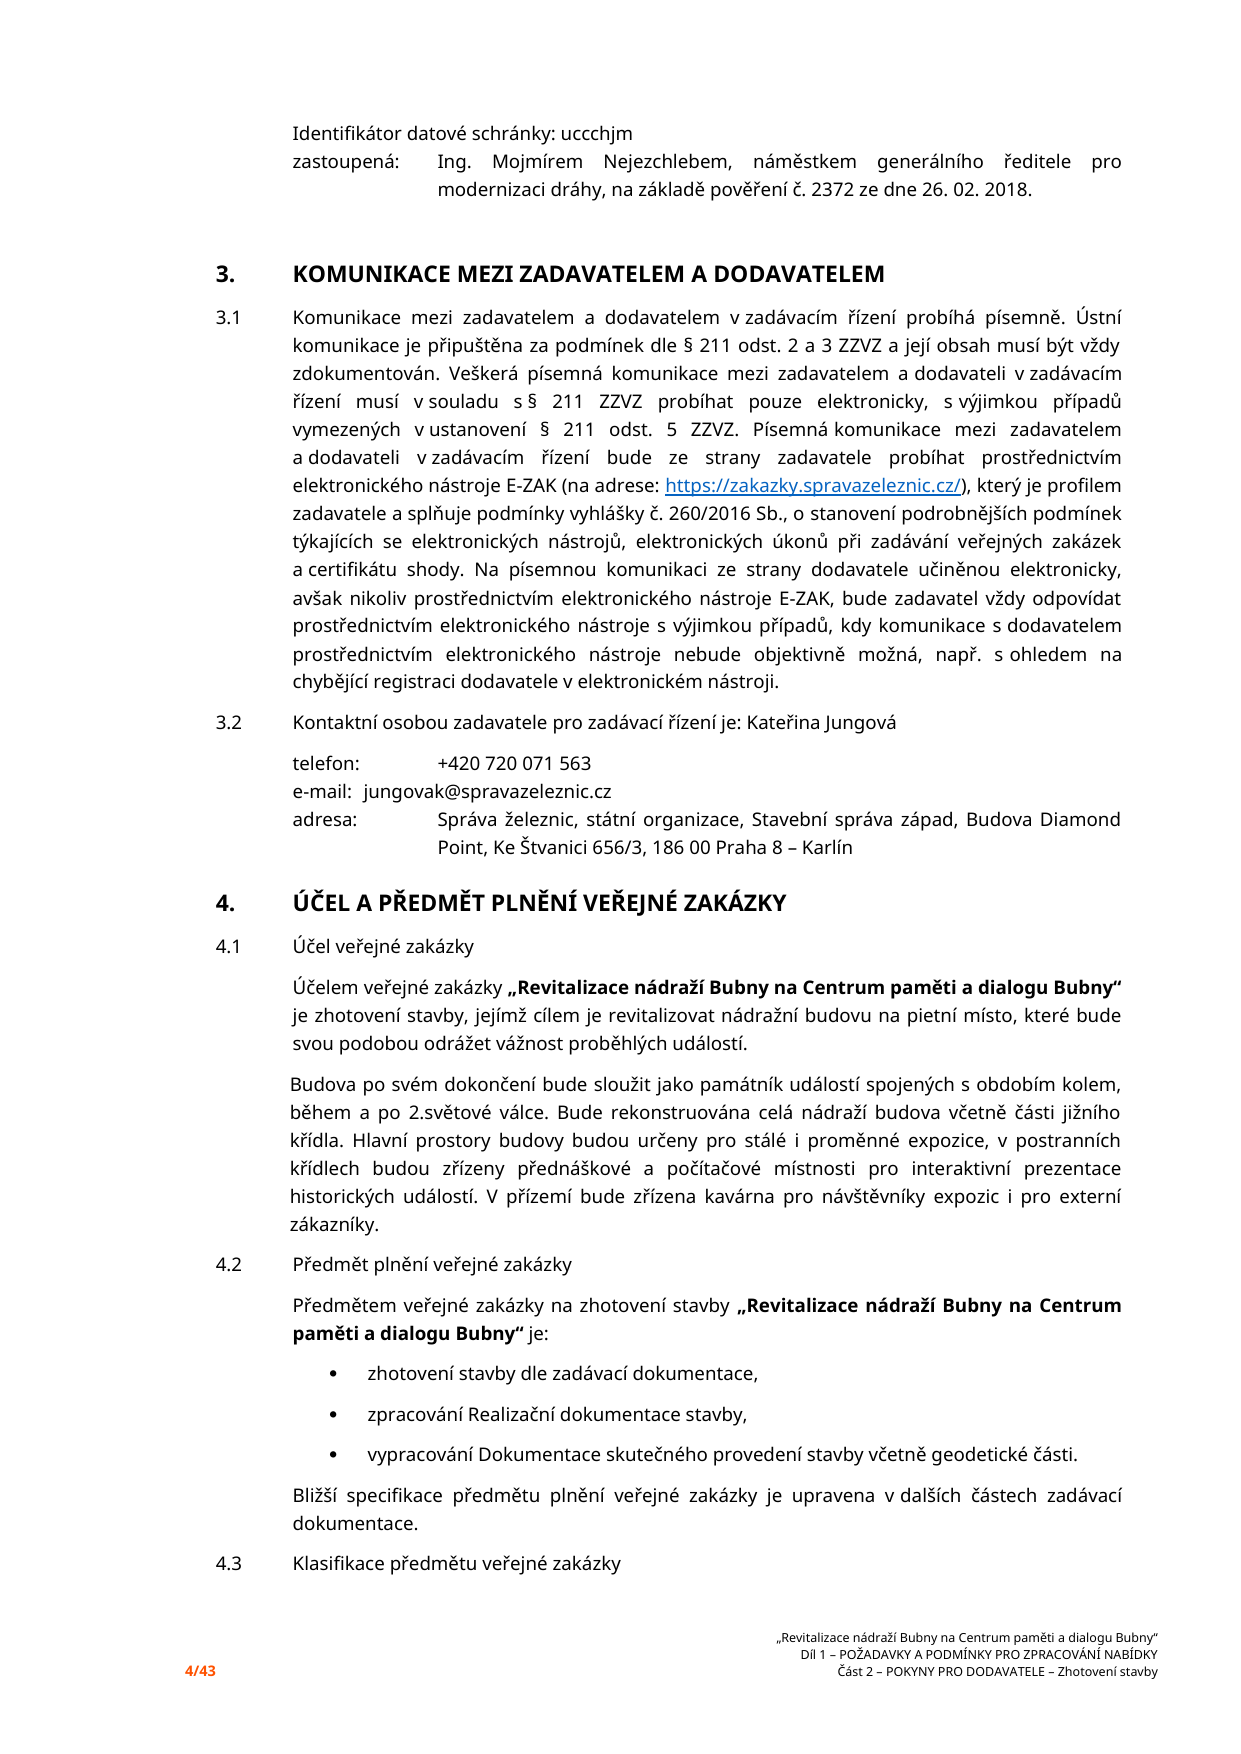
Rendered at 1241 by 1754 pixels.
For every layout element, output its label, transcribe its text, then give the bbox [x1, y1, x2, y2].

text Budova po svém dokončení bude sloužit jako památník událostí spojených s obdobím kolem, během a po 2.světové válce. Bude rekonstruována celá nádraží budova včetně části jižního křídla. Hlavní prostory budovy budou určeny pro stálé i proměnné expozice, v postranních křídlech budou zřízeny přednáškové a počítačové místnosti pro interaktivní prezentace historických událostí. V přízemí bude zřízena kavárna pro návštěvníky expozic i pro externí zákazníky. [289, 1071, 1122, 1237]
text zastoupená: Ing. Mojmírem Nejezchlebem, náměstkem generálního ředitele pro modernizaci dráhy, na základě pověření č. 2372 ze dne 26. 02. 2018. [292, 149, 1122, 202]
text Identifikátor datové schránky: uccchjm [292, 121, 1122, 146]
text Předmětem veřejné zakázky na zhotovení stavby „Revitalizace nádraží Bubny na Centrum paměti a dialogu Bubny“ je: [292, 1292, 1122, 1346]
text Bližší specifikace předmětu plnění veřejné zakázky je upravena v dalších částech zadávací dokumentace. [292, 1482, 1122, 1536]
text Klasifikace předmětu veřejné zakázky [216, 1551, 1122, 1576]
text adresa: Správa železnic, státní organizace, Stavební správa západ, Budova Diamond Point, Ke Štvanici 656/3, 186 00 Praha 8 – Karlín [292, 806, 1122, 859]
list zpracování Realizační dokumentace stavby, [330, 1401, 1122, 1427]
text Předmět plnění veřejné zakázky [216, 1252, 1122, 1277]
list zhotovení stavby dle zadávací dokumentace, [330, 1361, 1122, 1386]
text KOMUNIKACE MEZI ZADAVATELEM a DODAVATELEM [216, 258, 1122, 289]
text Komunikace mezi zadavatelem a dodavatelem v zadávacím řízení probíhá písemně. Ústní komunikace je připuštěna za podmínek dle § 211 odst. 2 a 3 ZZVZ a její obsah musí být vždy zdokumentován. Veškerá písemná komunikace mezi zadavatelem a dodavateli v zadávacím řízení musí v souladu s § 211 ZZVZ probíhat pouze elektronicky, s výjimkou případů vymezených v ustanovení § 211 odst. 5 ZZVZ. Písemná komunikace mezi zadavatelem a dodavateli v zadávacím řízení bude ze strany zadavatele probíhat prostřednictvím elektronického nástroje E-ZAK (na adrese: https://zakazky.spravazeleznic.cz/), který je profilem zadavatele a splňuje podmínky vyhlášky č. 260/2016 Sb., o stanovení podrobnějších podmínek týkajících se elektronických nástrojů, elektronických úkonů při zadávání veřejných zakázek a certifikátu shody. Na písemnou komunikaci ze strany dodavatele učiněnou elektronicky, avšak nikoliv prostřednictvím elektronického nástroje E-ZAK, bude zadavatel vždy odpovídat prostřednictvím elektronického nástroje s výjimkou případů, kdy komunikace s dodavatelem prostřednictvím elektronického nástroje nebude objektivně možná, např. s ohledem na chybějící registraci dodavatele v elektronickém nástroji. [216, 304, 1122, 694]
text Kontaktní osobou zadavatele pro zadávací řízení je: Kateřina Jungová [216, 709, 1122, 735]
text Účelem veřejné zakázky „Revitalizace nádraží Bubny na Centrum paměti a dialogu Bubny“ je zhotovení stavby, jejímž cílem je revitalizovat nádražní budovu na pietní místo, které bude svou podobou odrážet vážnost proběhlých událostí. [292, 974, 1122, 1056]
text telefon: +420 720 071 563 [292, 750, 1122, 775]
list vypracování Dokumentace skutečného provedení stavby včetně geodetické části. [330, 1442, 1122, 1467]
text e-mail: jungovak@spravazeleznic.cz [292, 778, 1122, 803]
text ÚČEL a PŘEDMĚT PLNĚNÍ VEŘEJNÉ ZAKÁZKY [216, 887, 1122, 918]
text Účel veřejné zakázky [216, 934, 1122, 959]
